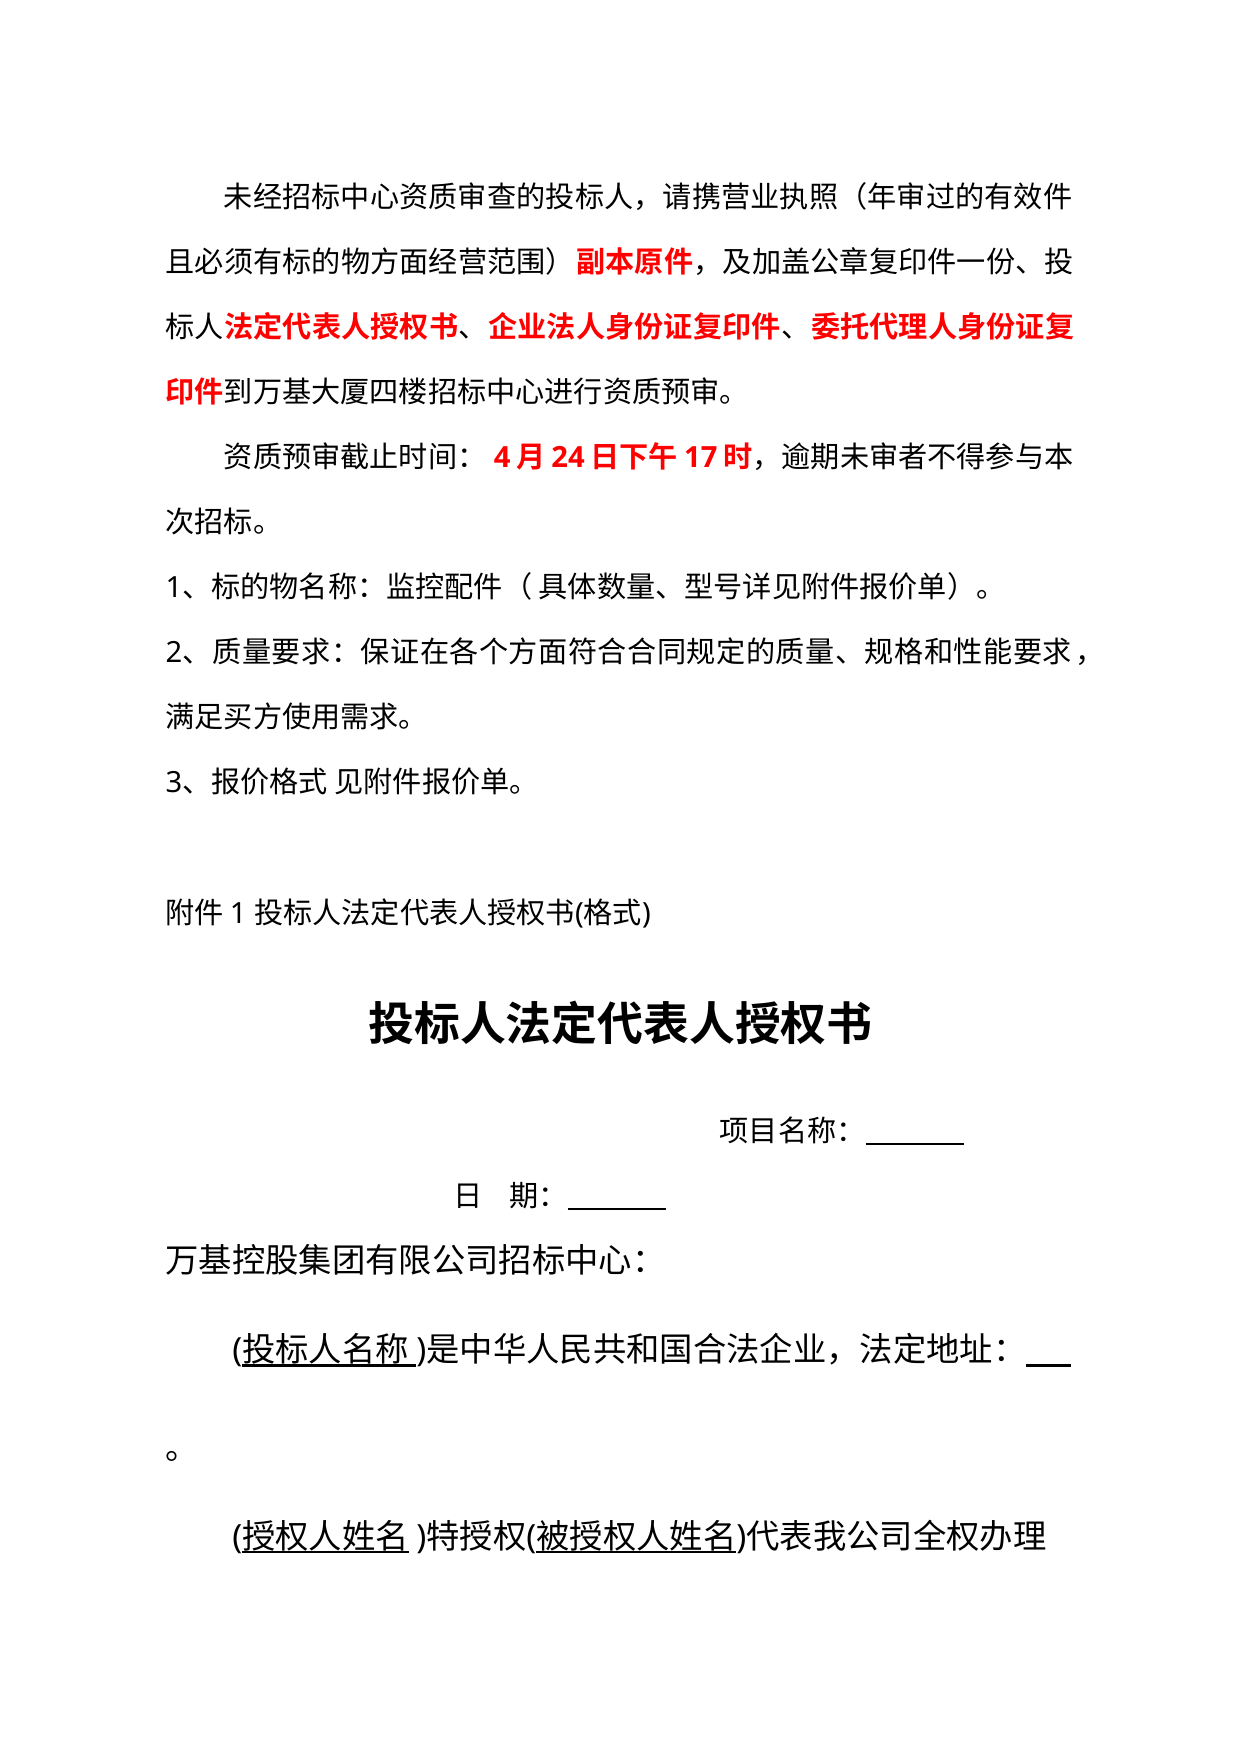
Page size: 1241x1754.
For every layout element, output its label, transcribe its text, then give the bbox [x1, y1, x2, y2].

text 未经招标中心资质审查的投标人，请携营业执照（年审过的有效件且必须有标的物方面经营范围）副本原件，及加盖公章复印件一份、投标人法定代表人授权书、企业法人身份证复印件、委托代理人身份证复印件到万基大厦四楼招标中心进行资质预审。 [165, 162, 1075, 422]
text 2、质量要求：保证在各个方面符合合同规定的质量、规格和性能要求，满足买方使用需求。 [165, 617, 1075, 747]
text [165, 1501, 1075, 1566]
text 万基控股集团有限公司招标中心： [165, 1226, 1075, 1291]
text 资质预审截止时间： 4月24日下午17时，逾期未审者不得参与本次招标。 [165, 422, 1075, 552]
text (投标人名称 )是中华人民共和国合法企业，法定地址： 。 [165, 1315, 1075, 1477]
text 1、标的物名称：监控配件（ 具体数量、型号详见附件报价单）。 [165, 552, 1075, 617]
text 3、报价格式 见附件报价单。 [165, 747, 1075, 812]
title 附件1 投标人法定代表人授权书(格式) [165, 889, 1075, 932]
text 项目名称： [165, 1096, 1075, 1161]
text 日 期： [165, 1161, 1075, 1226]
title 投标人法定代表人授权书 [165, 997, 1075, 1051]
